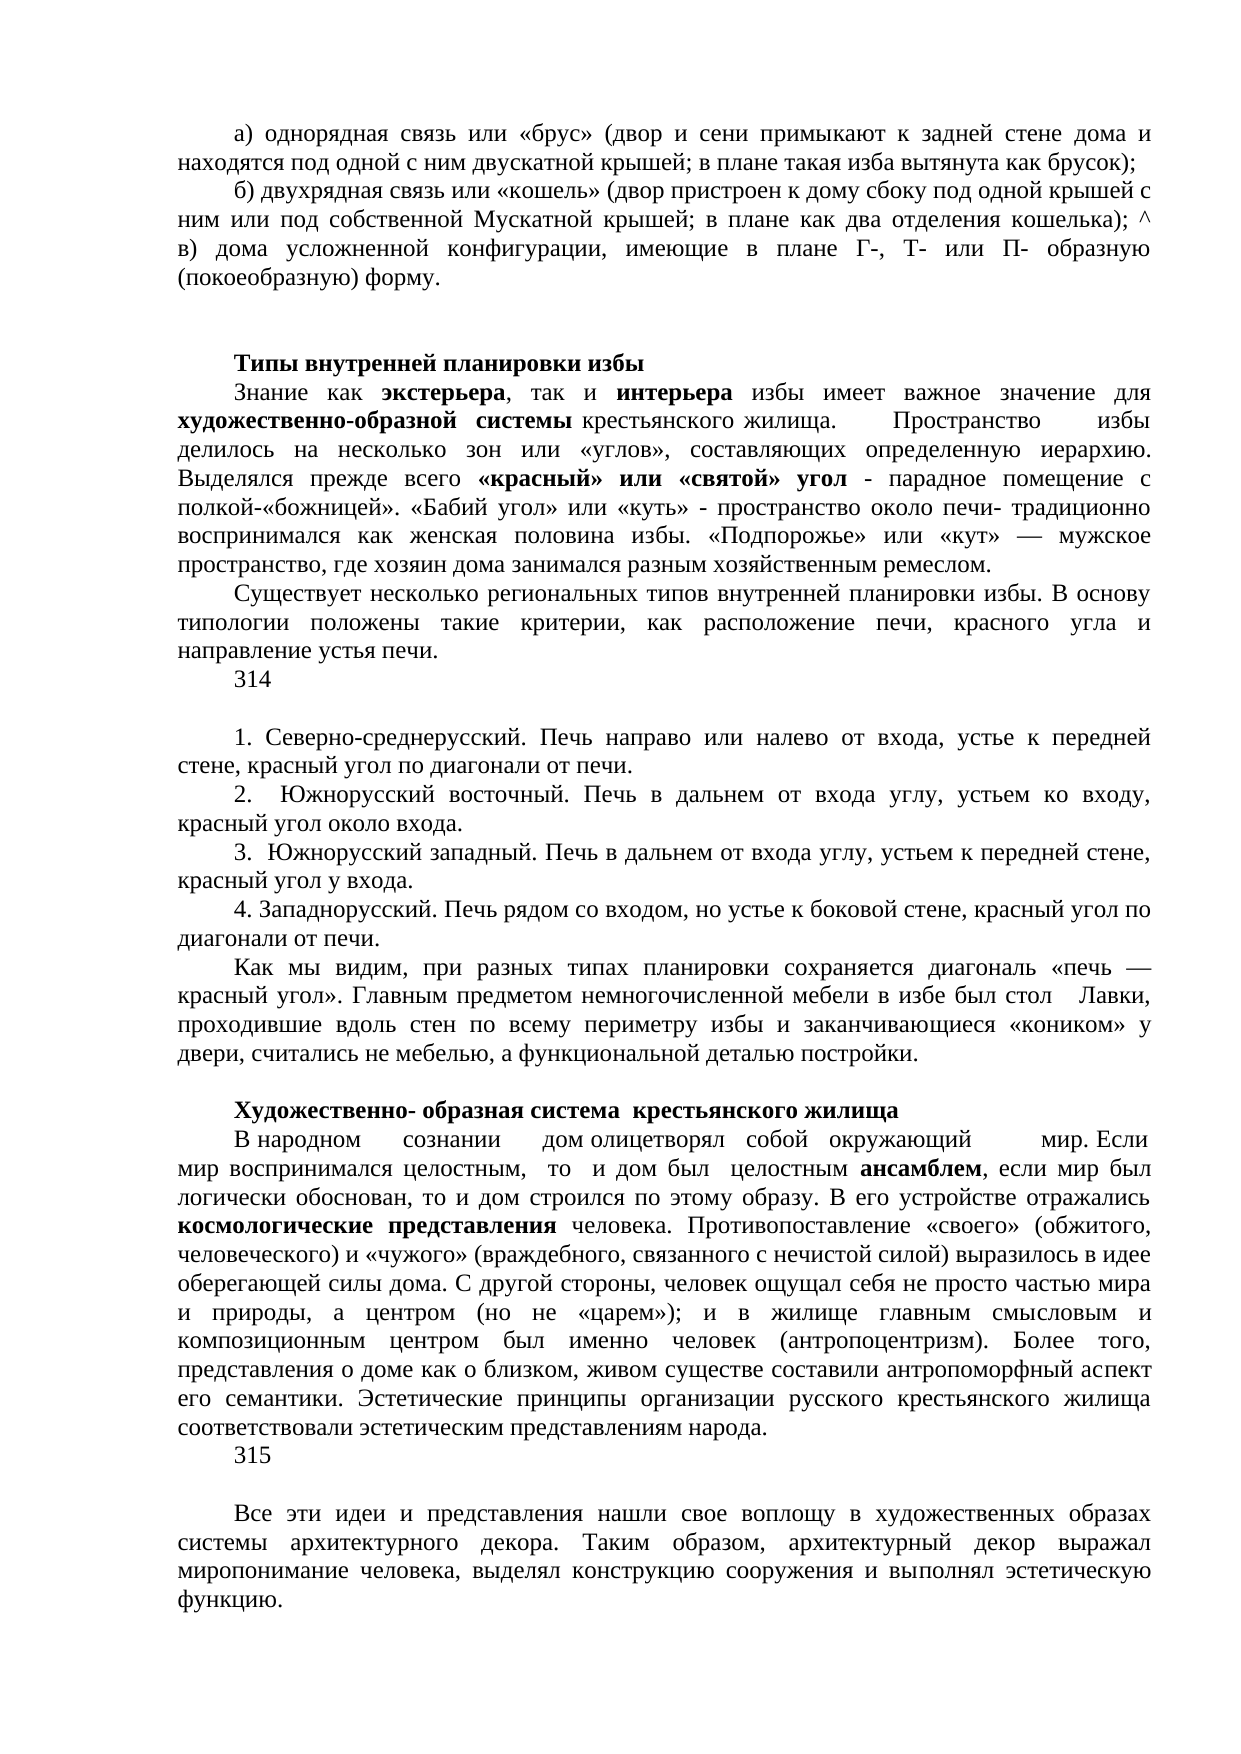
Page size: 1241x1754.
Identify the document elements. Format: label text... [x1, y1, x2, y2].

text Художественно- образная система крестьянского жилища [177, 1096, 1152, 1124]
text Знание как экстерьера, так и интерьера избы имеет важное значение для художественно-образной системы крестьянского жилища. Пространство избы делилось на несколько зон или «углов», составляющих определенную иерархию. Выделялся прежде всего «красный» или «святой» угол - парадное помещение с полкой-«божницей». «Бабий угол» или «куть» - пространство около печи- традиционно воспринимался как женская половина избы. «Подпорожье» или «кут» — мужское пространство, где хозяин дома занимался разным хозяйственным ремеслом. [177, 377, 1152, 578]
text 314 [177, 664, 1152, 693]
text а) однорядная связь или «брус» (двор и сени примыкают к задней стене дома и находятся под одной с ним двускатной крышей; в плане такая изба вытянута как брусок); [177, 118, 1152, 176]
text В народном сознании дом олицетворял собой окружающий мир. Если мир воспринимался целостным, то и дом был целостным ансамблем, если мир был логически обоснован, то и дом строился по этому образу. В его устройстве отражались космологические представления человека. Противопоставление «своего» (обжитого, человеческого) и «чужого» (враждебного, связанного с нечистой силой) выразилось в идее оберегающей силы дома. С другой стороны, человек ощущал себя не просто частью мира и природы, а центром (но не «царем»); и в жилище главным смысловым и композиционным центром был именно человек (антропоцентризм). Более того, представления о доме как о близком, живом существе составили антропоморфный аспект его семантики. Эстетические принципы организации русского крестьянского жилища соответствовали эстетическим представлениям народа. [177, 1124, 1152, 1441]
text Существует несколько региональных типов внутренней планировки избы. В основу типологии положены такие критерии, как расположение печи, красного угла и направление устья печи. [177, 578, 1152, 664]
text Как мы видим, при разных типах планировки сохраняется диагональ «печь — красный угол». Главным предметом немногочисленной мебели в избе был стол Лавки, проходившие вдоль стен по всему периметру избы и заканчивающиеся «коником» у двери, считались не мебелью, а функциональной деталью постройки. [177, 952, 1152, 1067]
text Все эти идеи и представления нашли свое воплощу в художественных образах системы архитектурного декора. Таким образом, архитектурный декор выражал миропонимание человека, выделял конструкцию сооружения и выполнял эстетическую функцию. [177, 1498, 1152, 1613]
text 315 [177, 1441, 1152, 1469]
text 4. Западнорусский. Печь рядом со входом, но устье к боковой стене, красный угол по диагонали от печи. [177, 894, 1152, 952]
text 1. Северно-среднерусский. Печь направо или налево от входа, устье к передней стене, красный угол по диагонали от печи. [177, 722, 1152, 779]
text Типы внутренней планировки избы [177, 348, 1152, 377]
text 2. Южнорусский восточный. Печь в дальнем от входа углу, устьем ко входу, красный угол около входа. [177, 779, 1152, 837]
text 3. Южнорусский западный. Печь в дальнем от входа углу, устьем к передней стене, красный угол у входа. [177, 837, 1152, 894]
text б) двухрядная связь или «кошель» (двор пристроен к дому сбоку под одной крышей с ним или под собственной Мускатной крышей; в плане как два отделения кошелька); ^ в) дома усложненной конфигурации, имеющие в плане Г-, Т- или П- образную (покоеобразную) форму. [177, 176, 1152, 291]
